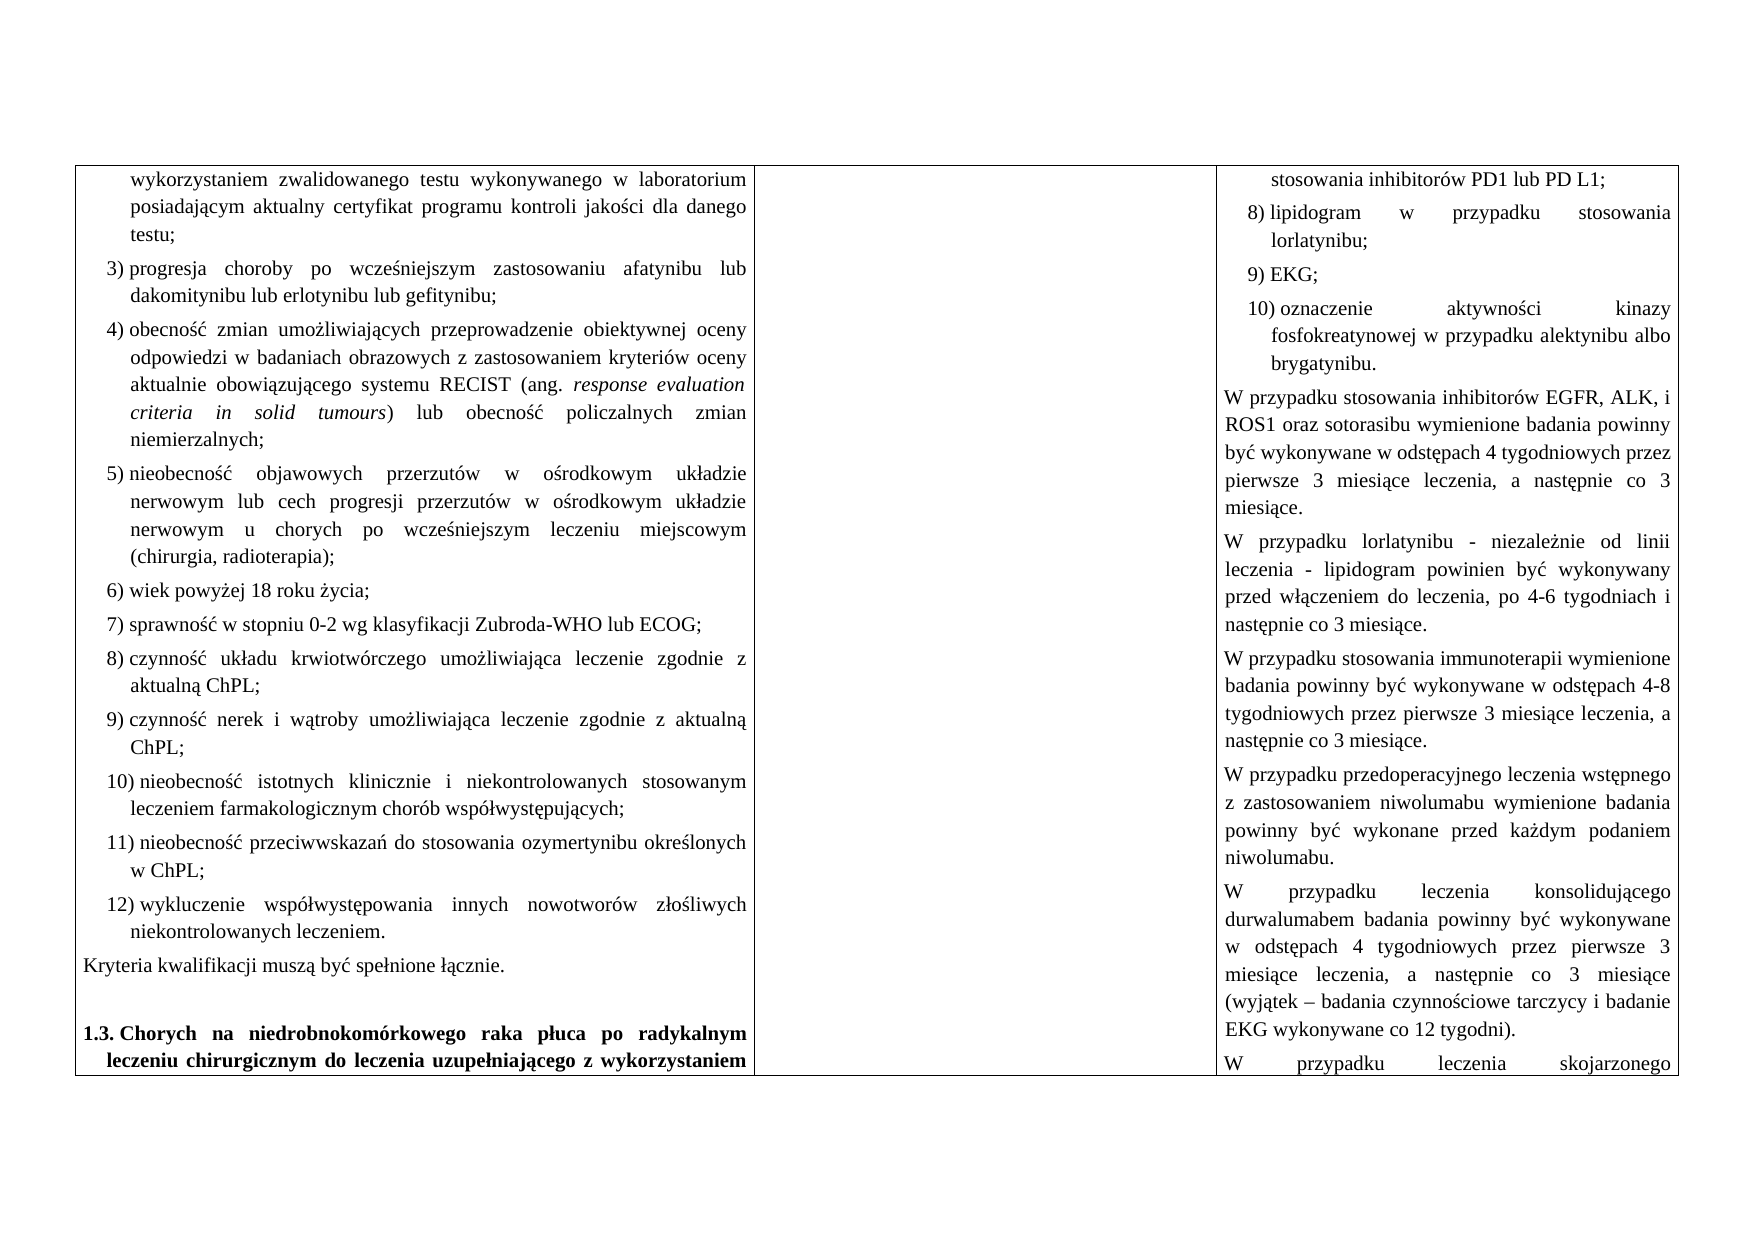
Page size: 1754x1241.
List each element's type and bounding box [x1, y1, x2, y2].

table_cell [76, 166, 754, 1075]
table_cell [1217, 166, 1678, 1075]
table_cell [755, 166, 1216, 1075]
